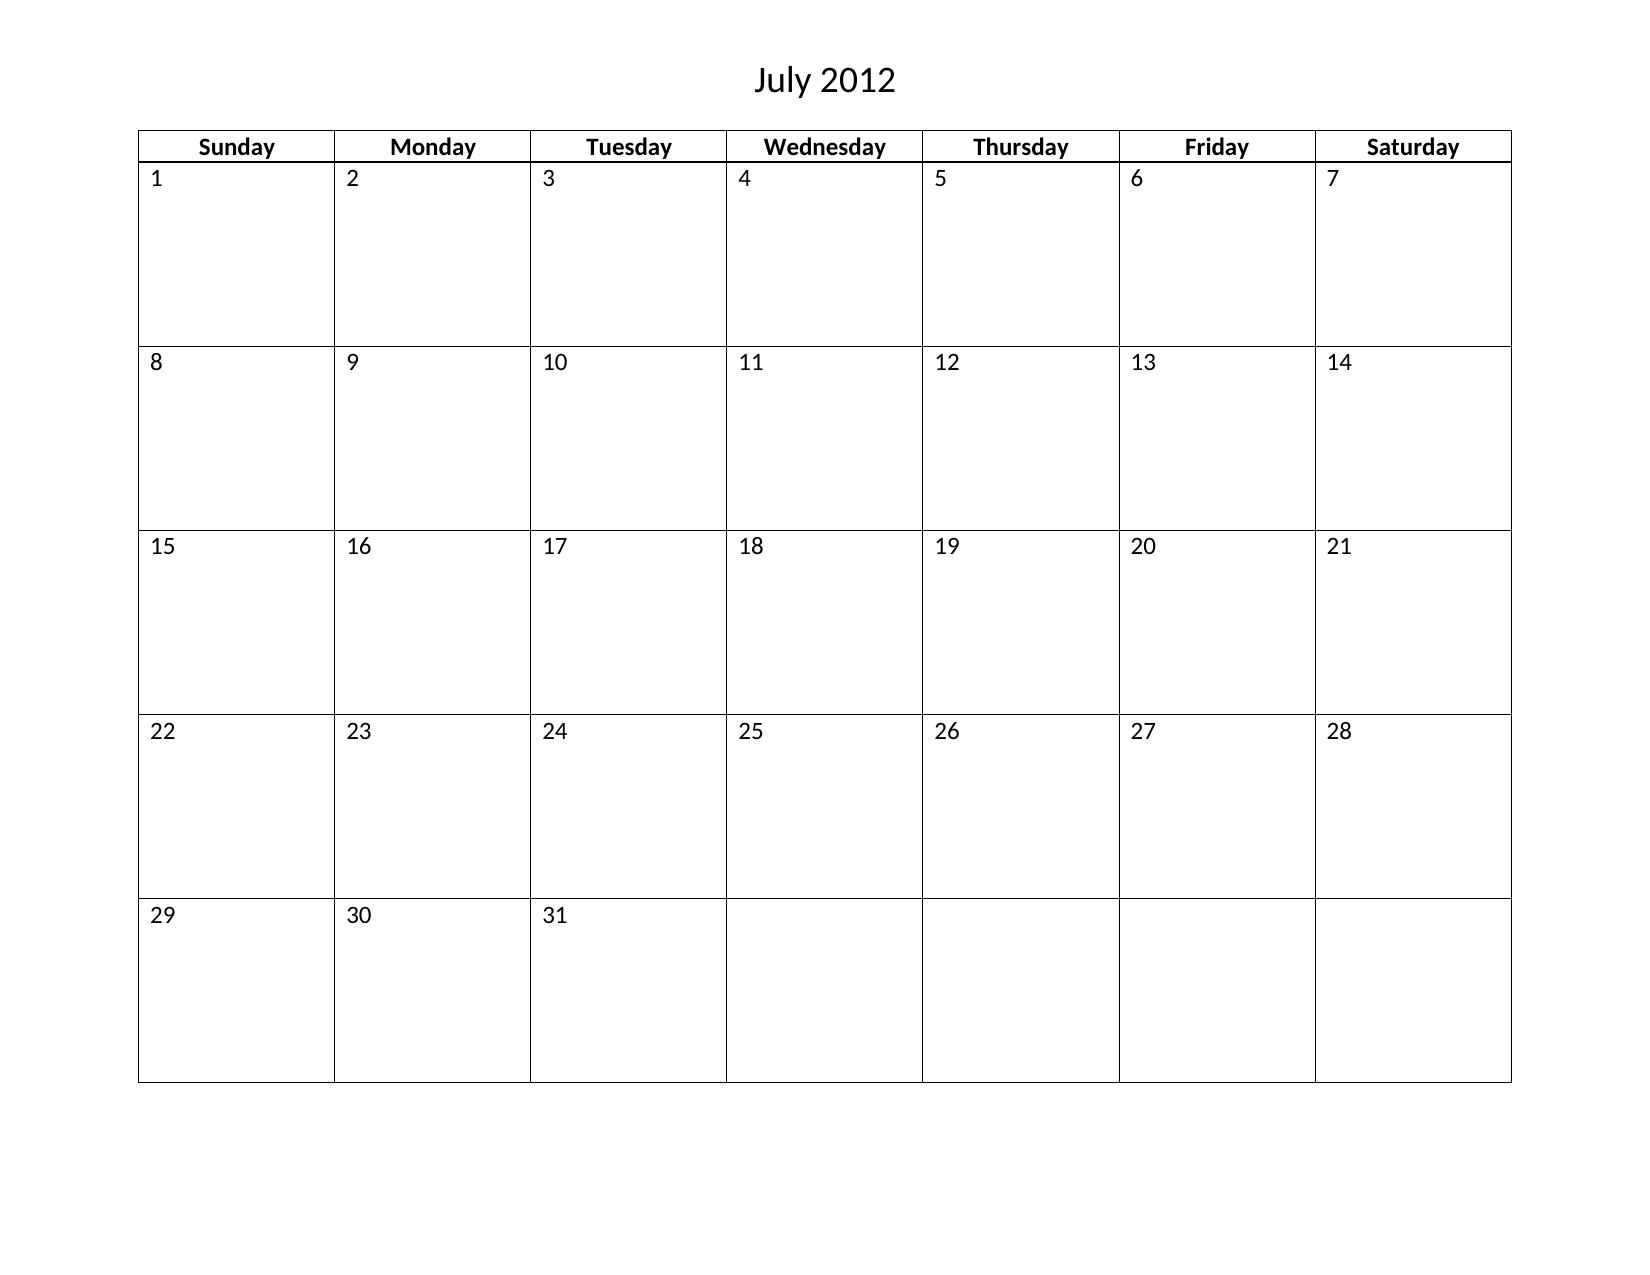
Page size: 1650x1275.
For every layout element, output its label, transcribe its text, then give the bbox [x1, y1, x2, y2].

table_cell 5 [923, 163, 1119, 346]
table_cell [727, 899, 922, 1082]
table_cell 29 [139, 899, 334, 1082]
table_header Friday [1120, 131, 1315, 161]
table_cell 21 [1316, 531, 1511, 714]
table_header Saturday [1316, 131, 1511, 161]
table_cell 19 [923, 531, 1119, 714]
table_cell 6 [1120, 163, 1315, 346]
table_cell 17 [531, 531, 726, 714]
table_cell 22 [139, 715, 334, 898]
table_cell 18 [727, 531, 922, 714]
table_cell 10 [531, 347, 726, 530]
table_cell 8 [139, 347, 334, 530]
table_cell 23 [335, 715, 530, 898]
table_cell 24 [531, 715, 726, 898]
table_cell 16 [335, 531, 530, 714]
table_cell 31 [531, 899, 726, 1082]
table_cell 20 [1120, 531, 1315, 714]
table_cell 14 [1316, 347, 1511, 530]
table_cell 25 [727, 715, 922, 898]
table_cell 15 [139, 531, 334, 714]
table_cell 28 [1316, 715, 1511, 898]
table_header Tuesday [531, 131, 726, 161]
table_cell 27 [1120, 715, 1315, 898]
table_header Wednesday [727, 131, 922, 161]
table_cell 2 [335, 163, 530, 346]
table_header Thursday [923, 131, 1119, 161]
table_cell 9 [335, 347, 530, 530]
table_cell 26 [923, 715, 1119, 898]
table_cell 30 [335, 899, 530, 1082]
table_cell [1316, 899, 1511, 1082]
table_cell 4 [727, 163, 922, 346]
table_header Monday [335, 131, 530, 161]
table_cell [1120, 899, 1315, 1082]
table_cell 7 [1316, 163, 1511, 346]
table_cell 11 [727, 347, 922, 530]
table_cell 12 [923, 347, 1119, 530]
table_cell [923, 899, 1119, 1082]
table_cell 13 [1120, 347, 1315, 530]
table_cell 1 [139, 163, 334, 346]
text July 2012 [150, 56, 1500, 102]
table_header Sunday [139, 131, 334, 161]
table_cell 3 [531, 163, 726, 346]
